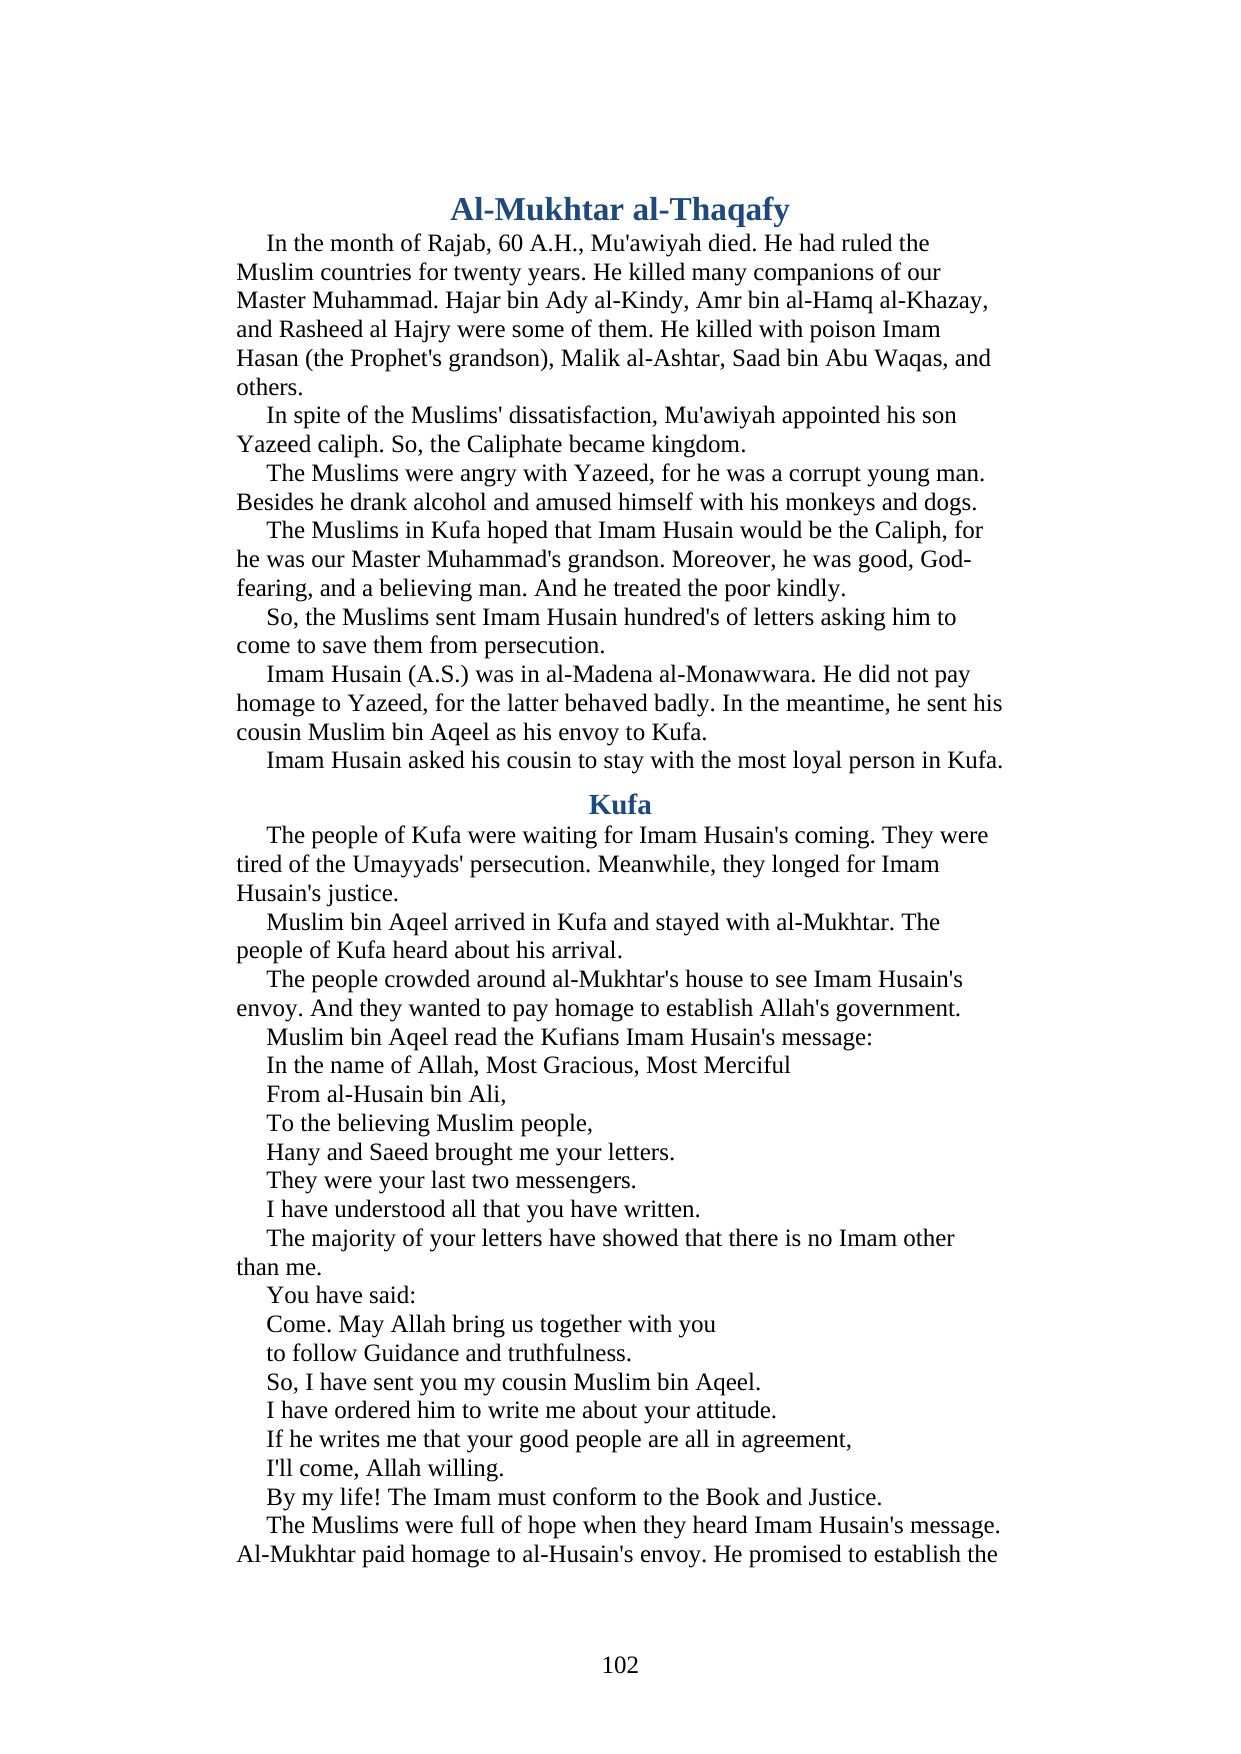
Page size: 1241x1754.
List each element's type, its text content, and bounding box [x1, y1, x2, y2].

text They were your last two messengers. [236, 1165, 1004, 1194]
text Imam Husain asked his cousin to stay with the most loyal person in Kufa. [236, 746, 1004, 774]
text From al-Husain bin Ali, [236, 1079, 1004, 1108]
text The people of Kufa were waiting for Imam Husain's coming. They were tired of the Umayyads' persecution. Meanwhile, they longed for Imam Husain's justice. [236, 820, 1004, 907]
text So, the Muslims sent Imam Husain hundred's of letters asking him to come to save them from persecution. [236, 602, 1004, 659]
text The people crowded around al-Mukhtar's house to see Imam Husain's envoy. And they wanted to pay homage to establish Allah's government. [236, 964, 1004, 1022]
subtitle Kufa [236, 787, 1004, 820]
text I have ordered him to write me about your attitude. [236, 1395, 1004, 1424]
text You have said: [236, 1280, 1004, 1309]
text So, I have sent you my cousin Muslim bin Aqeel. [236, 1367, 1004, 1395]
text Muslim bin Aqeel arrived in Kufa and stayed with al-Mukhtar. The people of Kufa heard about his arrival. [236, 907, 1004, 964]
text In the month of Rajab, 60 A.H., Mu'awiyah died. He had ruled the Muslim countries for twenty years. He killed many companions of our Master Muhammad. Hajar bin Ady al-Kindy, Amr bin al-Hamq al-Khazay, and Rasheed al Hajry were some of them. He killed with poison Imam Hasan (the Prophet's grandson), Malik al-Ashtar, Saad bin Abu Waqas, and others. [236, 228, 1004, 401]
text The Muslims in Kufa hoped that Imam Husain would be the Caliph, for he was our Master Muhammad's grandson. Moreover, he was good, God-fearing, and a believing man. And he treated the poor kindly. [236, 516, 1004, 602]
text I'll come, Allah willing. [236, 1453, 1004, 1482]
text I have understood all that you have written. [236, 1194, 1004, 1223]
text To the believing Muslim people, [236, 1108, 1004, 1137]
text Come. May Allah bring us together with you [236, 1309, 1004, 1338]
text The majority of your letters have showed that there is no Imam other than me. [236, 1223, 1004, 1280]
text Muslim bin Aqeel read the Kufians Imam Husain's message: [236, 1022, 1004, 1050]
text By my life! The Imam must conform to the Book and Justice. [236, 1482, 1004, 1510]
text Imam Husain (A.S.) was in al-Madena al-Monawwara. He did not pay homage to Yazeed, for the latter behaved badly. In the meantime, he sent his cousin Muslim bin Aqeel as his envoy to Kufa. [236, 659, 1004, 746]
text The Muslims were angry with Yazeed, for he was a corrupt young man. Besides he drank alcohol and amused himself with his monkeys and dogs. [236, 458, 1004, 516]
subtitle Al-Mukhtar al-Thaqafy [236, 190, 1004, 228]
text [236, 1510, 1004, 1568]
text If he writes me that your good people are all in agreement, [236, 1424, 1004, 1453]
text to follow Guidance and truthfulness. [236, 1338, 1004, 1367]
text In spite of the Muslims' dissatisfaction, Mu'awiyah appointed his son Yazeed caliph. So, the Caliphate became kingdom. [236, 401, 1004, 458]
text In the name of Allah, Most Gracious, Most Merciful [236, 1050, 1004, 1079]
text Hany and Saeed brought me your letters. [236, 1137, 1004, 1165]
